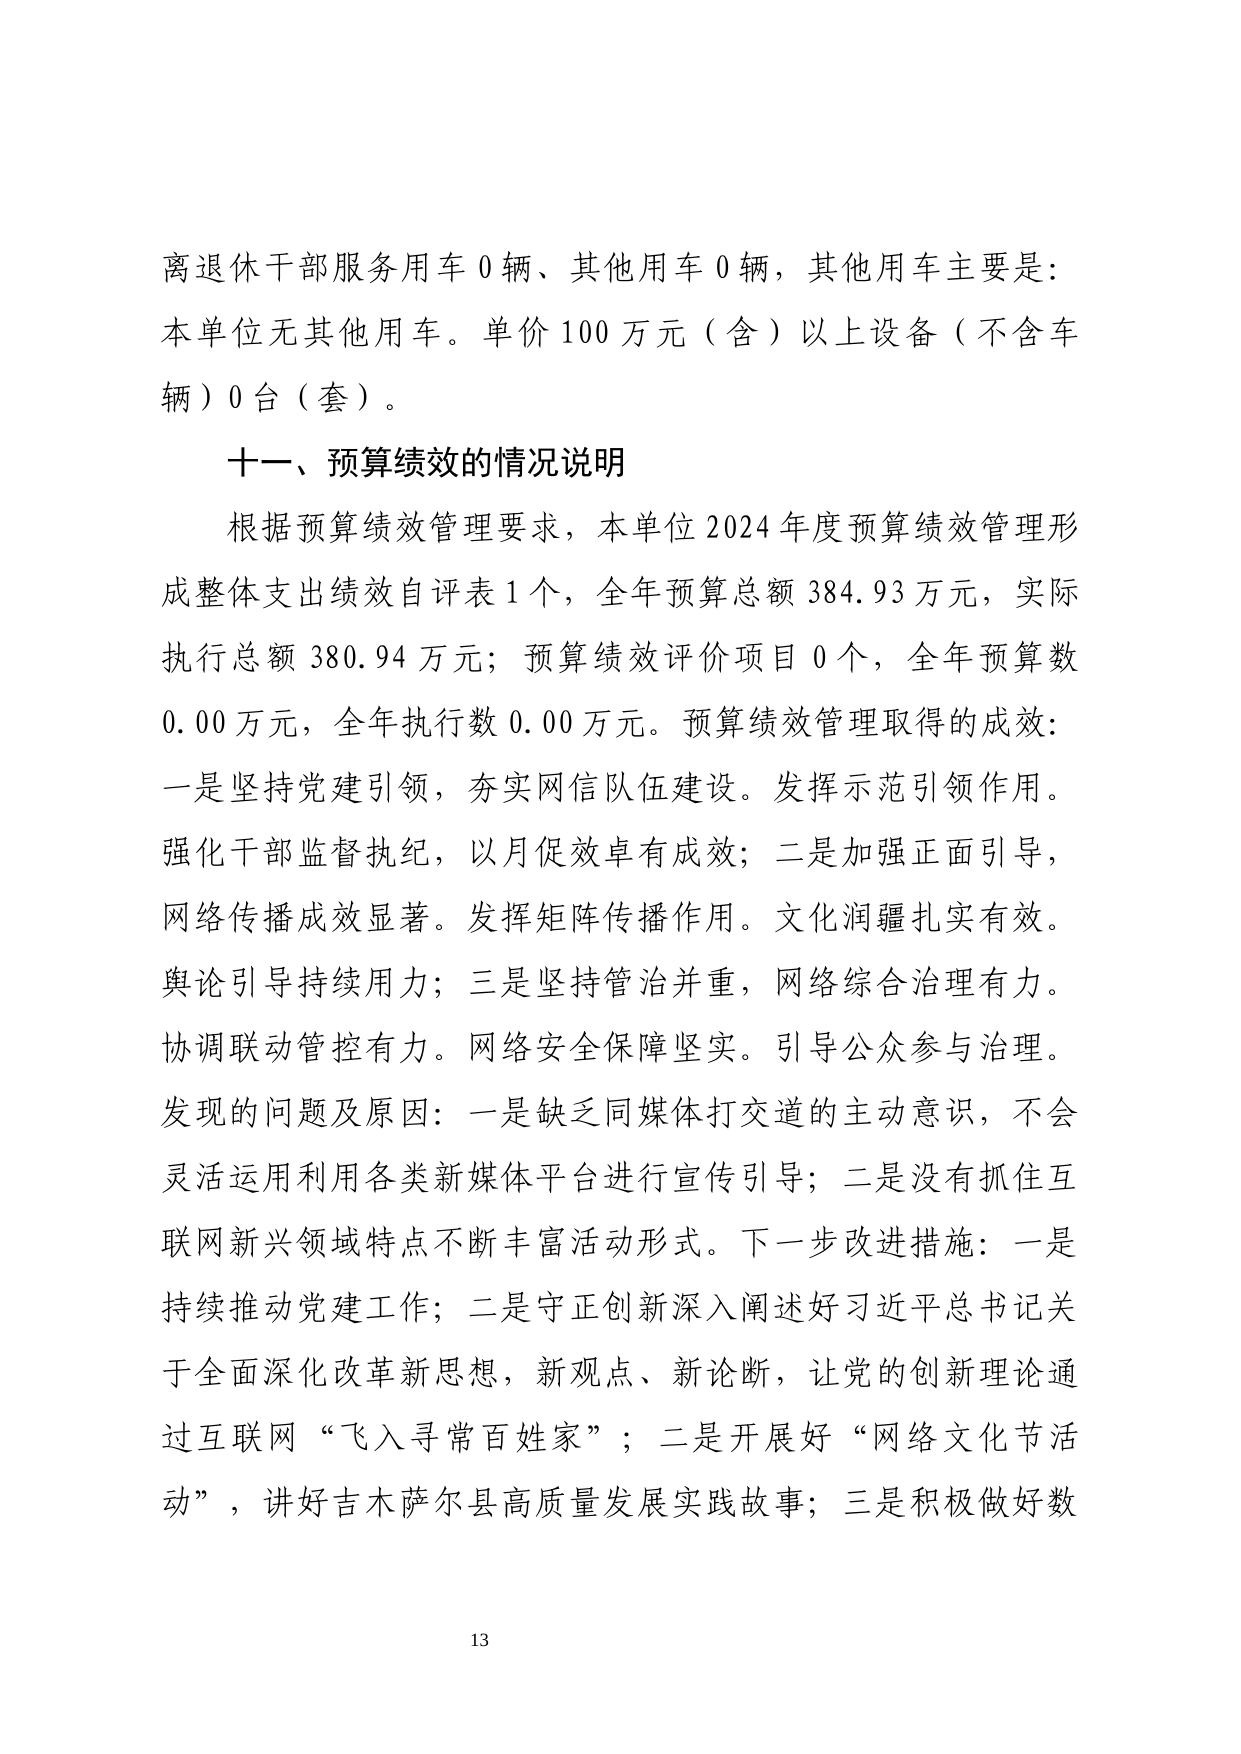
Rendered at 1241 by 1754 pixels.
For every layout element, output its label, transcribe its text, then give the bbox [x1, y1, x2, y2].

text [159, 233, 1081, 428]
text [159, 493, 1081, 1533]
text 十一、预算绩效的情况说明 [159, 428, 1081, 493]
